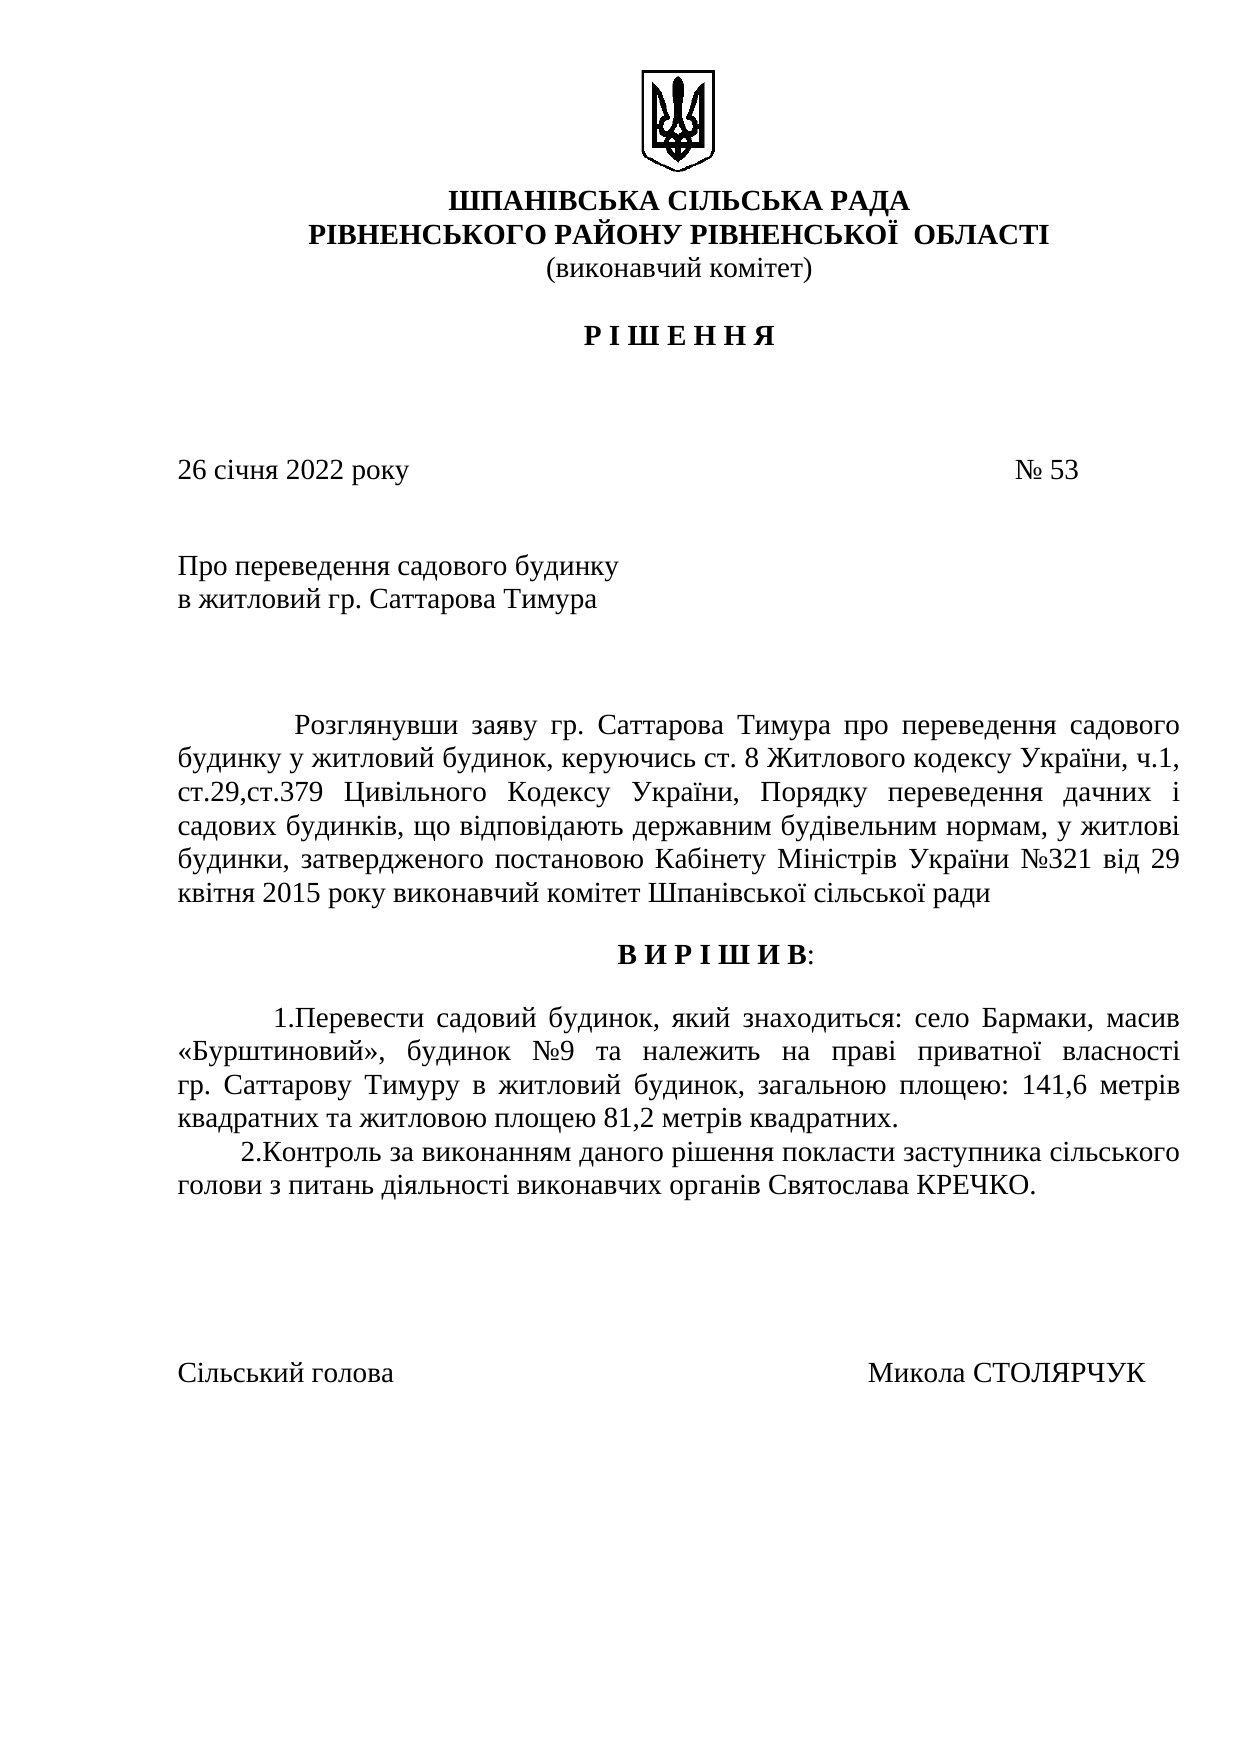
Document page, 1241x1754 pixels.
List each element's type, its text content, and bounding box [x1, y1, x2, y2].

text 2.Контроль за виконанням даного рішення покласти заступника сільського голови з питань діяльності виконавчих органів Святослава КРЕЧКО. [177, 1134, 1181, 1201]
text в житловий гр. Саттарова Тимура [177, 582, 1181, 615]
text ШПАНІВСЬКА СІЛЬСЬКА РАДА [177, 183, 1181, 217]
text (виконавчий комітет) [177, 251, 1181, 284]
text Сільський голова Микола СТОЛЯРЧУК [177, 1356, 1181, 1389]
text 26 січня 2022 року № 53 [177, 452, 1181, 485]
text В И Р І Ш И В: [177, 937, 1181, 971]
text Р І Ш Е Н Н Я [177, 318, 1181, 351]
picture [641, 70, 717, 172]
text Про переведення садового будинку [177, 548, 1181, 582]
text Розглянувши заяву гр. Саттарова Тимура про переведення садового будинку у житловий будинок, керуючись ст. 8 Житлового кодексу України, ч.1, ст.29,ст.379 Цивільного Кодексу України, Порядку переведення дачних і садових будинків, що відповідають державним будівельним нормам, у житлові будинки, затвердженого постановою Кабінету Міністрів України №321 від 29 квітня 2015 року виконавчий комітет Шпанівської сільської ради [177, 707, 1181, 908]
text 1.Перевести садовий будинок, який знаходиться: село Бармаки, масив «Бурштиновий», будинок №9 та належить на праві приватної власності гр. Саттарову Тимуру в житловий будинок, загальною площею: 141,6 метрів квадратних та житловою площею 81,2 метрів квадратних. [177, 1000, 1181, 1134]
text РІВНЕНСЬКОГО РАЙОНУ РІВНЕНСЬКОЇ ОБЛАСТІ [177, 217, 1181, 251]
